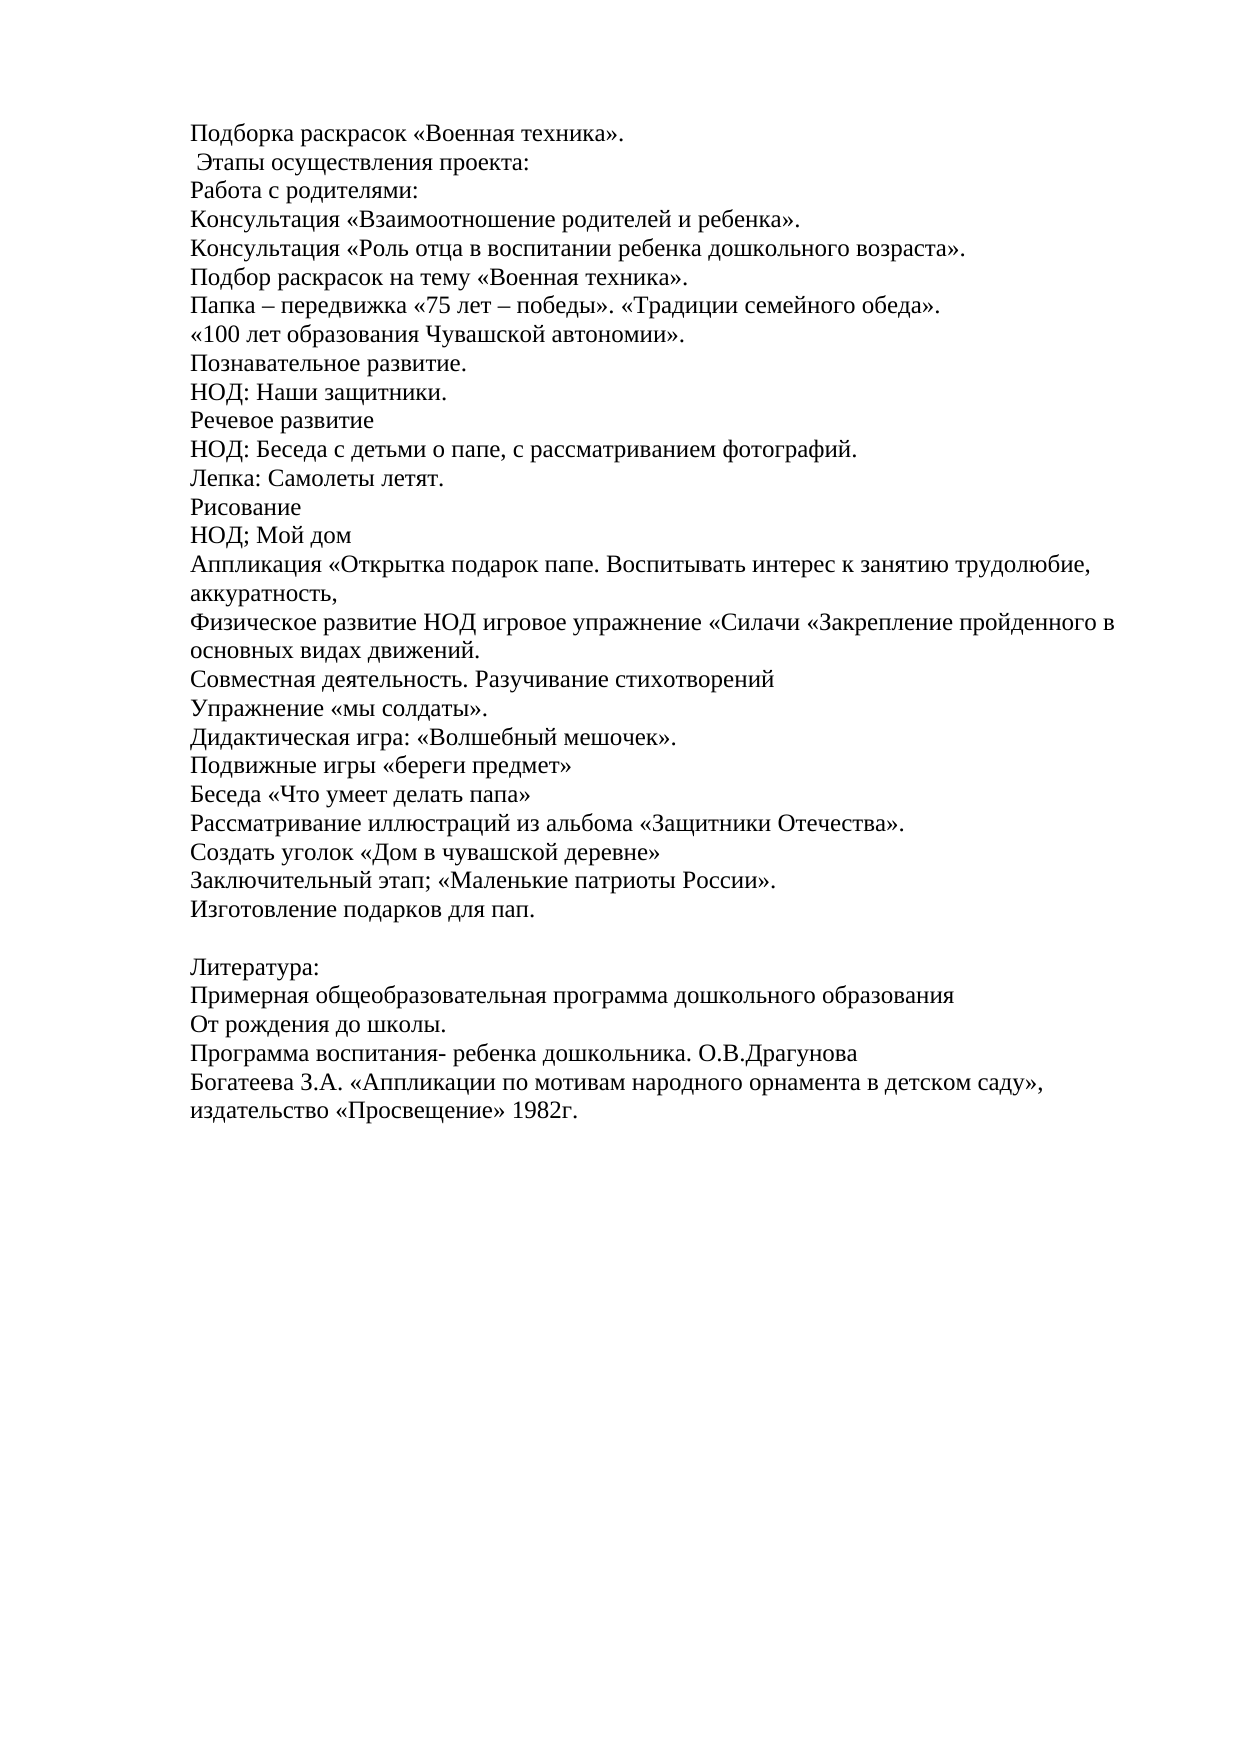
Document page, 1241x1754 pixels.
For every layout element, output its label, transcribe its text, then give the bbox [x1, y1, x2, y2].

text Программа воспитания- ребенка дошкольника. О.В.Драгунова [190, 1038, 1152, 1067]
text Богатеева З.А. «Аппликации по мотивам народного орнамента в детском саду», издательство «Просвещение» 1982г. [578, 1067, 1152, 1124]
text Этапы осуществления проекта: [190, 147, 1152, 176]
text НОД; Мой дом [190, 521, 1152, 549]
text Примерная общеобразовательная программа дошкольного образования [190, 981, 1152, 1009]
text Беседа «Что умеет делать папа» [190, 779, 1152, 808]
text Литература: [190, 952, 1152, 981]
text Рисование [190, 492, 1152, 521]
text Рассматривание иллюстраций из альбома «Защитники Отечества». [190, 808, 1152, 837]
text Работа с родителями: [190, 176, 1152, 204]
text Создать уголок «Дом в чувашской деревне» [190, 837, 1152, 866]
text Лепка: Самолеты летят. [190, 463, 1152, 492]
text Консультация «Роль отца в воспитании ребенка дошкольного возраста». [190, 233, 1152, 262]
text Аппликация «Открытка подарок папе. Воспитывать интерес к занятию трудолюбие, аккуратность, [190, 549, 1152, 607]
text Физическое развитие НОД игровое упражнение «Силачи «Закрепление пройденного в основных видах движений. [190, 607, 1152, 664]
text Заключительный этап; «Маленькие патриоты России». [190, 866, 1152, 894]
text Дидактическая игра: «Волшебный мешочек». [190, 722, 1152, 751]
text Изготовление подарков для пап. [190, 894, 1152, 923]
text Подборка раскрасок «Военная техника». [190, 118, 1152, 147]
text Подвижные игры «береги предмет» [190, 751, 1152, 779]
text Упражнение «мы солдаты». [190, 693, 1152, 722]
text Познавательное развитие. [190, 348, 1152, 377]
text НОД: Беседа с детьми о папе, с рассматриванием фотографий. [190, 434, 1152, 463]
text Папка – передвижка «75 лет – победы». «Традиции семейного обеда». [190, 291, 1152, 319]
text От рождения до школы. [190, 1009, 1152, 1038]
text Подбор раскрасок на тему «Военная техника». [190, 262, 1152, 291]
text Речевое развитие [190, 406, 1152, 434]
text Консультация «Взаимоотношение родителей и ребенка». [190, 204, 1152, 233]
text НОД: Наши защитники. [190, 377, 1152, 406]
text Совместная деятельность. Разучивание стихотворений [190, 664, 1152, 693]
text «100 лет образования Чувашской автономии». [190, 319, 1152, 348]
